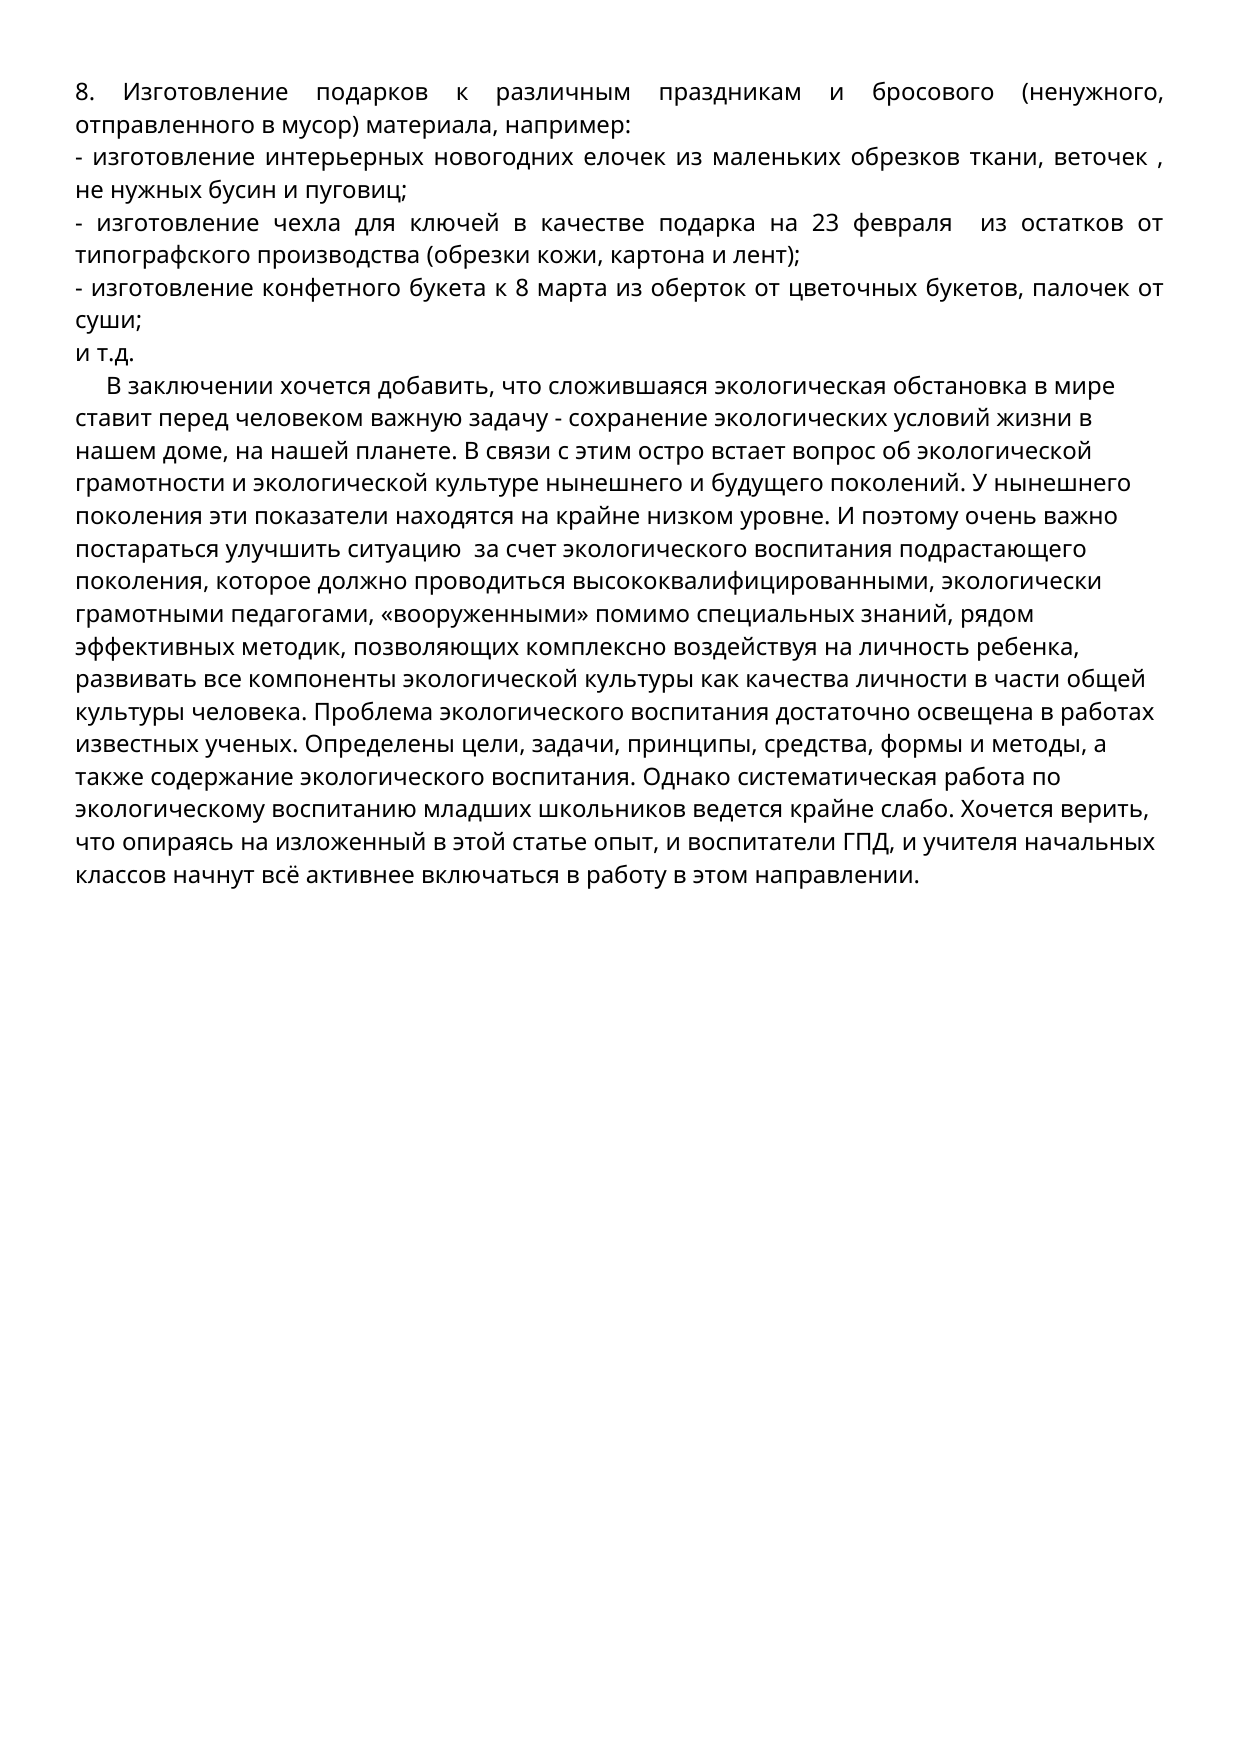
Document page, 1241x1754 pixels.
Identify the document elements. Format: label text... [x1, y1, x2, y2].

text 8. Изготовление подарков к различным праздникам и бросового (ненужного, отправленного в мусор) материала, например: [75, 75, 1165, 140]
text В заключении хочется добавить, что сложившаяся экологическая обстановка в мире ставит перед человеком важную задачу - сохранение экологических условий жизни в нашем доме, на нашей планете. В связи с этим остро встает вопрос об экологической грамотности и экологической культуре нынешнего и будущего поколений. У нынешнего поколения эти показатели находятся на крайне низком уровне. И поэтому очень важно постараться улучшить ситуацию за счет экологического воспитания подрастающего поколения, которое должно проводиться высококвалифицированными, экологически грамотными педагогами, «вооруженными» помимо специальных знаний, рядом эффективных методик, позволяющих комплексно воздействуя на личность ребенка, развивать все компоненты экологической культуры как качества личности в части общей культуры человека. Проблема экологического воспитания достаточно освещена в работах известных ученых. Определены цели, задачи, принципы, средства, формы и методы, а также содержание экологического воспитания. Однако систематическая работа по экологическому воспитанию младших школьников ведется крайне слабо. Хочется верить, что опираясь на изложенный в этой статье опыт, и воспитатели ГПД, и учителя начальных классов начнут всё активнее включаться в работу в этом направлении. [75, 368, 1165, 890]
text - изготовление интерьерных новогодних елочек из маленьких обрезков ткани, веточек , не нужных бусин и пуговиц; [75, 140, 1165, 205]
text - изготовление конфетного букета к 8 марта из оберток от цветочных букетов, палочек от суши; [75, 271, 1165, 336]
text - изготовление чехла для ключей в качестве подарка на 23 февраля из остатков от типографского производства (обрезки кожи, картона и лент); [75, 205, 1165, 271]
text и т.д. [75, 336, 1165, 368]
